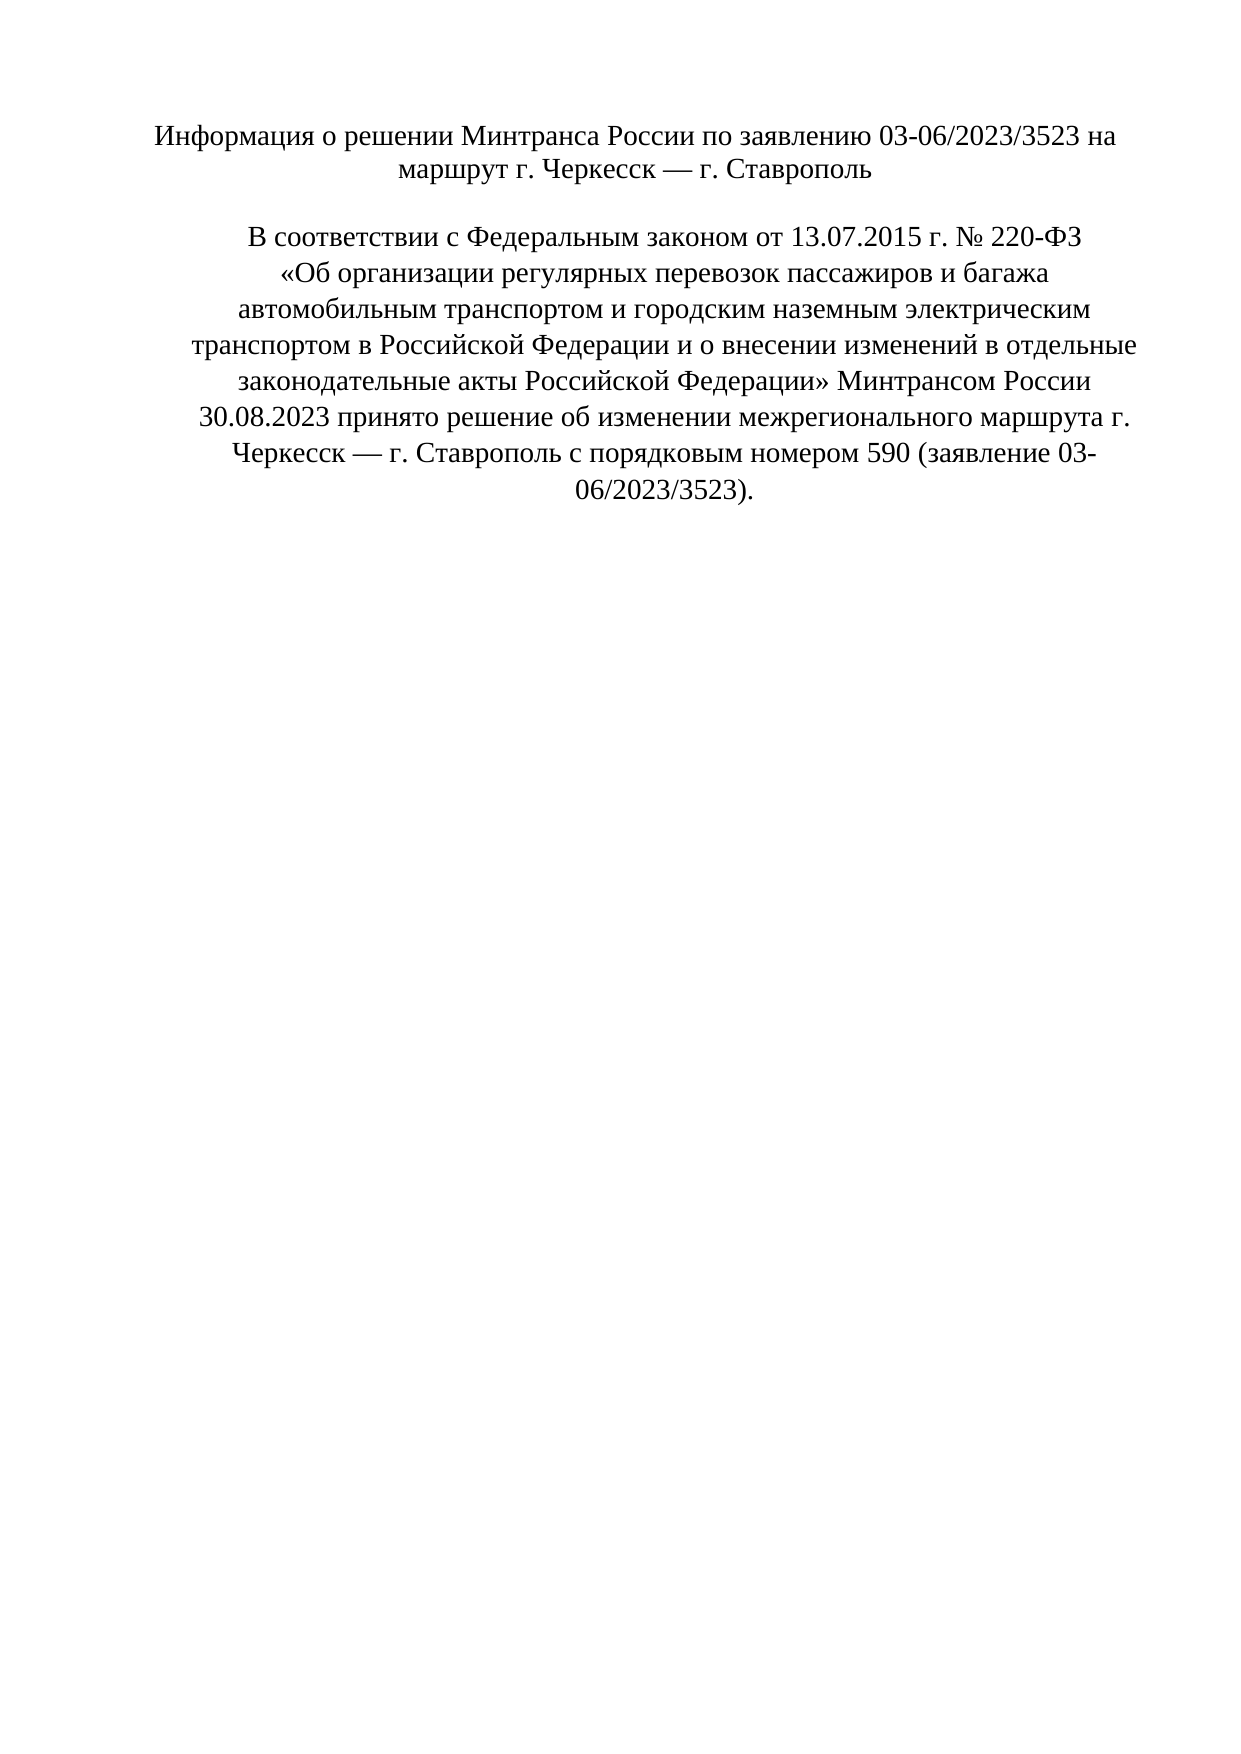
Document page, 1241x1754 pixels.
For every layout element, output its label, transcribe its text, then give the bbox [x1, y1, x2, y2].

text В соответствии с Федеральным законом от 13.07.2015 г. № 220-ФЗ «Об организации регулярных перевозок пассажиров и багажа автомобильным транспортом и городским наземным электрическим транспортом в Российской Федерации и о внесении изменений в отдельные законодательные акты Российской Федерации» Минтрансом России 30.08.2023 принято решение об изменении межрегионального маршрута г. Черкесск — г. Ставрополь с порядковым номером 590 (заявление 03-06/2023/3523). [177, 219, 1152, 505]
text Информация о решении Минтранса России по заявлению 03-06/2023/3523 на маршрут г. Черкесск — г. Ставрополь [118, 118, 1152, 185]
